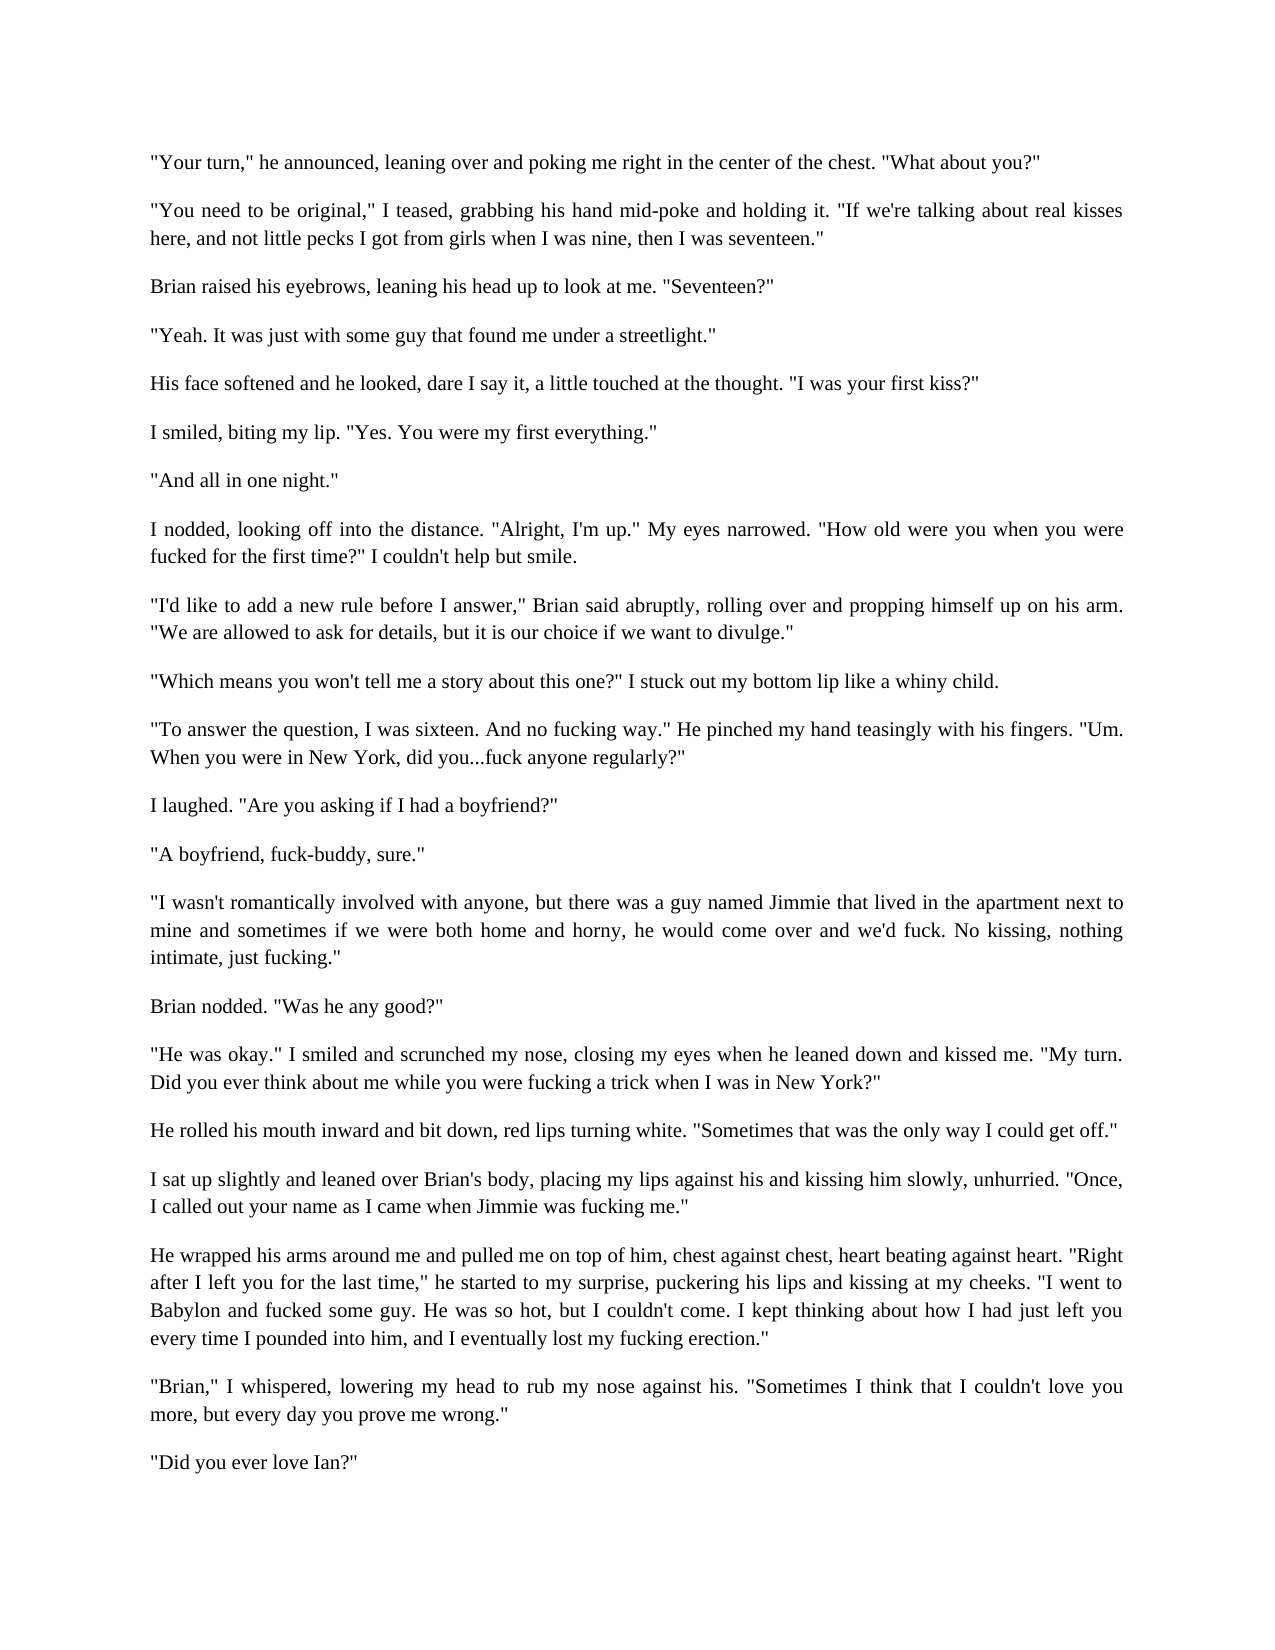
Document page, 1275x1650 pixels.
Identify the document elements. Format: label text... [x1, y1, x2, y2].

text He wrapped his arms around me and pulled me on top of him, chest against chest, heart beating against heart. "Right after I left you for the last time," he started to my surprise, puckering his lips and kissing at my cheeks. "I went to Babylon and fucked some guy. He was so hot, but I couldn't come. I kept thinking about how I had just left you every time I pounded into him, and I eventually lost my fucking erection." [150, 1243, 1125, 1349]
text "Your turn," he announced, leaning over and poking me right in the center of the chest. "What about you?" [150, 150, 1125, 174]
text "A boyfriend, fuck-buddy, sure." [150, 842, 1125, 866]
text I nodded, looking off into the distance. "Alright, I'm up." My eyes narrowed. "How old were you when you were fucked for the first time?" I couldn't help but smile. [150, 517, 1125, 568]
text Brian nodded. "Was he any good?" [150, 994, 1125, 1018]
text "Did you ever love Ian?" [150, 1450, 1125, 1474]
text "To answer the question, I was sixteen. And no fucking way." He pinched my hand teasingly with his fingers. "Um. When you were in New York, did you...fuck anyone regularly?" [150, 717, 1125, 769]
text "Yeah. It was just with some guy that found me under a streetlight." [150, 323, 1125, 347]
text "I'd like to add a new rule before I answer," Brian said abruptly, rolling over and propping himself up on his arm. "We are allowed to ask for details, but it is our choice if we want to divulge." [150, 593, 1125, 644]
text I laughed. "Are you asking if I had a boyfriend?" [150, 793, 1125, 817]
text His face softened and he looked, dare I say it, a little touched at the thought. "I was your first kiss?" [150, 371, 1125, 395]
text "Brian," I whispered, lowering my head to rub my nose against his. "Sometimes I think that I couldn't love you more, but every day you prove me wrong." [150, 1374, 1125, 1426]
text Brian raised his eyebrows, leaning his head up to look at me. "Seventeen?" [150, 274, 1125, 298]
text "You need to be original," I teased, grabbing his hand mid-poke and holding it. "If we're talking about real kisses here, and not little pecks I got from girls when I was nine, then I was seventeen." [150, 198, 1125, 250]
text I smiled, biting my lip. "Yes. You were my first everything." [150, 420, 1125, 444]
text "Which means you won't tell me a story about this one?" I stuck out my bottom lip like a whiny child. [150, 669, 1125, 693]
text "And all in one night." [150, 468, 1125, 492]
text "He was okay." I smiled and scrunched my nose, closing my eyes when he leaned down and kissed me. "My turn. Did you ever think about me while you were fucking a trick when I was in New York?" [150, 1042, 1125, 1094]
text He rolled his mouth inward and bit down, red lips turning white. "Sometimes that was the only way I could get off." [150, 1118, 1125, 1142]
text I sat up slightly and leaned over Brian's body, placing my lips against his and kissing him slowly, unhurried. "Once, I called out your name as I came when Jimmie was fucking me." [150, 1167, 1125, 1218]
text "I wasn't romantically involved with anyone, but there was a guy named Jimmie that lived in the apartment next to mine and sometimes if we were both home and horny, he would come over and we'd fuck. No kissing, nothing intimate, just fucking." [150, 890, 1125, 969]
